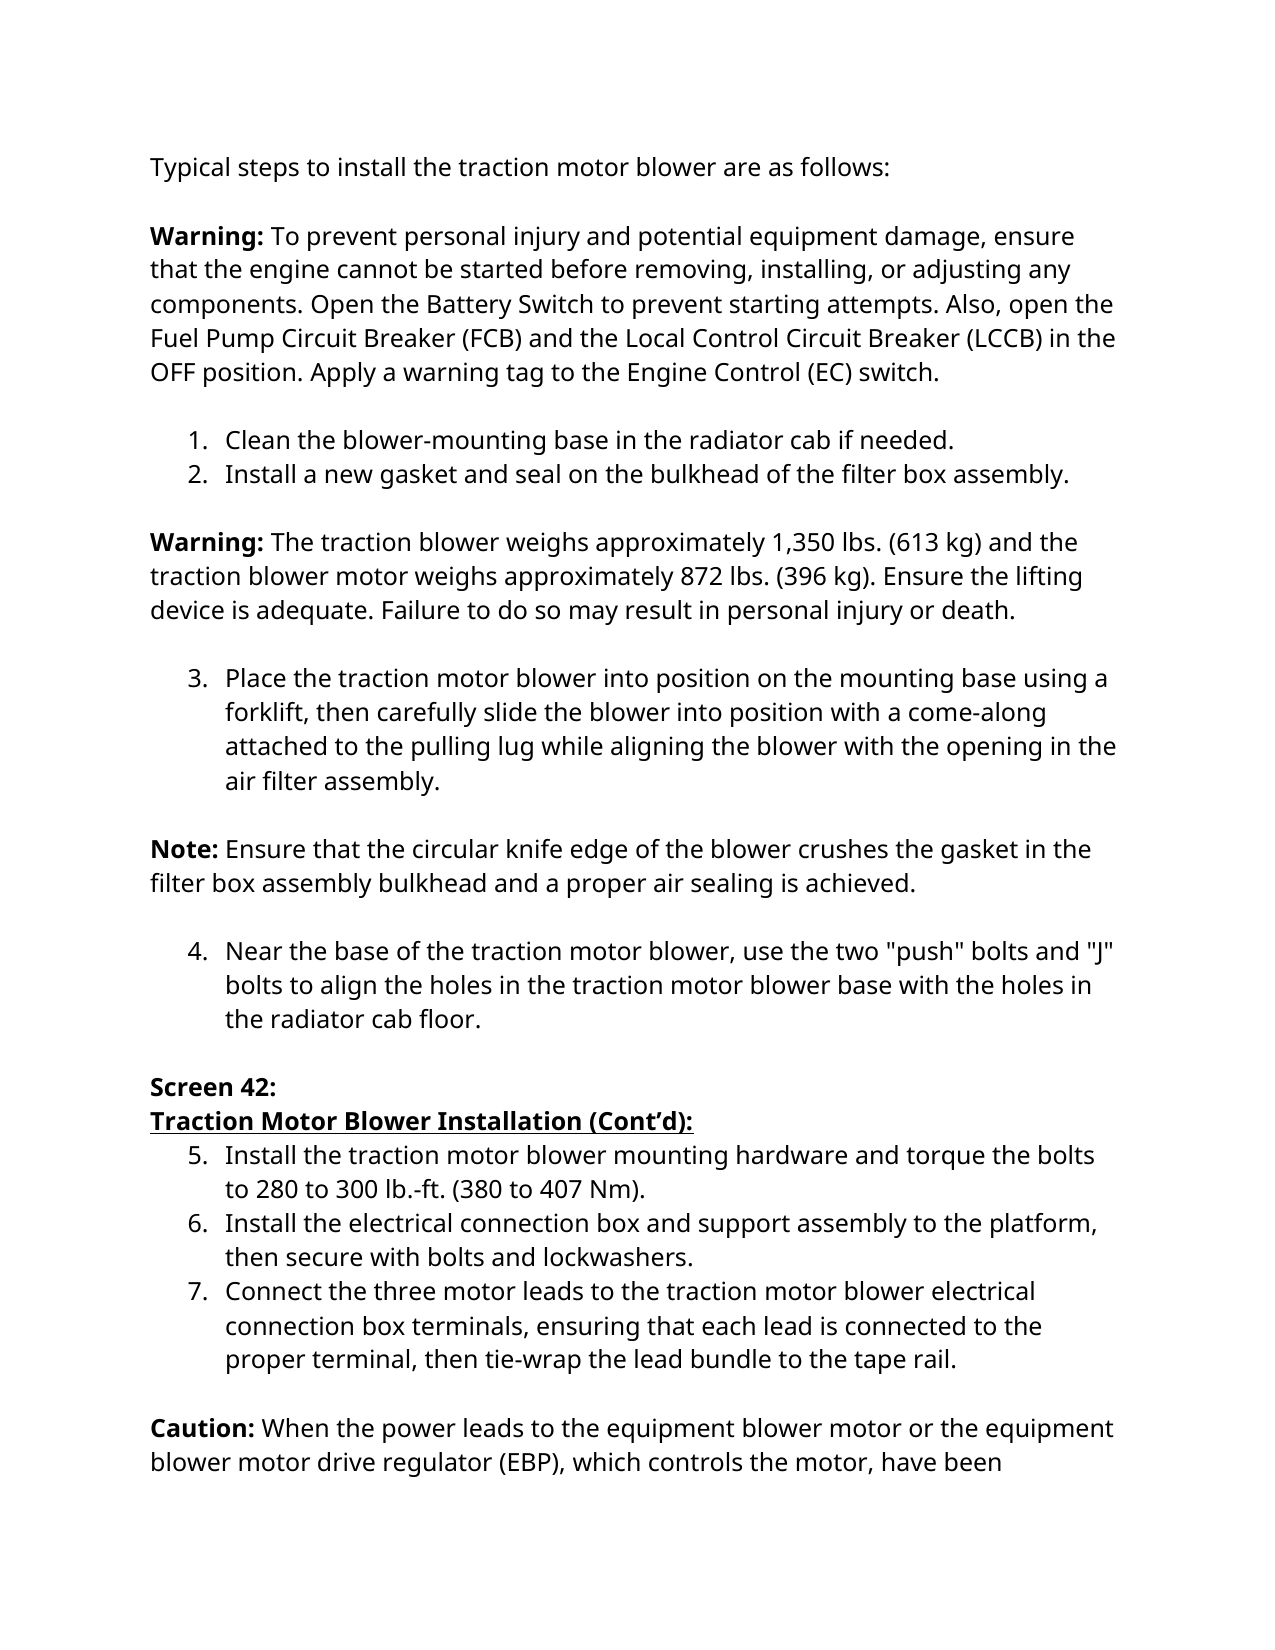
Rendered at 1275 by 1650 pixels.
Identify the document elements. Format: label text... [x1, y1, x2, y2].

list Install the traction motor blower mounting hardware and torque the bolts to 280 to 300 lb.-ft. (380 to 407 Nm). [187, 1138, 1125, 1206]
list Connect the three motor leads to the traction motor blower electrical connection box terminals, ensuring that each lead is connected to the proper terminal, then tie-wrap the lead bundle to the tape rail. [187, 1274, 1125, 1376]
list Clean the blower-mounting base in the radiator cab if needed. [187, 422, 1125, 457]
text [150, 1410, 1125, 1478]
text Traction Motor Blower Installation (Cont’d): [150, 1104, 1125, 1138]
text Warning: To prevent personal injury and potential equipment damage, ensure that the engine cannot be started before removing, installing, or adjusting any components. Open the Battery Switch to prevent starting attempts. Also, open the Fuel Pump Circuit Breaker (FCB) and the Local Control Circuit Breaker (LCCB) in the OFF position. Apply a warning tag to the Engine Control (EC) switch. [150, 218, 1125, 388]
text Warning: The traction blower weighs approximately 1,350 lbs. (613 kg) and the traction blower motor weighs approximately 872 lbs. (396 kg). Ensure the lifting device is adequate. Failure to do so may result in personal injury or death. [150, 525, 1125, 627]
list Install the electrical connection box and support assembly to the platform, then secure with bolts and lockwashers. [187, 1206, 1125, 1274]
text Typical steps to install the traction motor blower are as follows: [150, 150, 1125, 184]
list Near the base of the traction motor blower, use the two "push" bolts and "J" bolts to align the holes in the traction motor blower base with the holes in the radiator cab floor. [187, 933, 1125, 1036]
text Note: Ensure that the circular knife edge of the blower crushes the gasket in the filter box assembly bulkhead and a proper air sealing is achieved. [150, 831, 1125, 899]
text Screen 42: [150, 1070, 1125, 1104]
list Place the traction motor blower into position on the mounting base using a forklift, then carefully slide the blower into position with a come-along attached to the pulling lug while aligning the blower with the opening in the air filter assembly. [187, 661, 1125, 797]
list Install a new gasket and seal on the bulkhead of the filter box assembly. [187, 457, 1125, 491]
